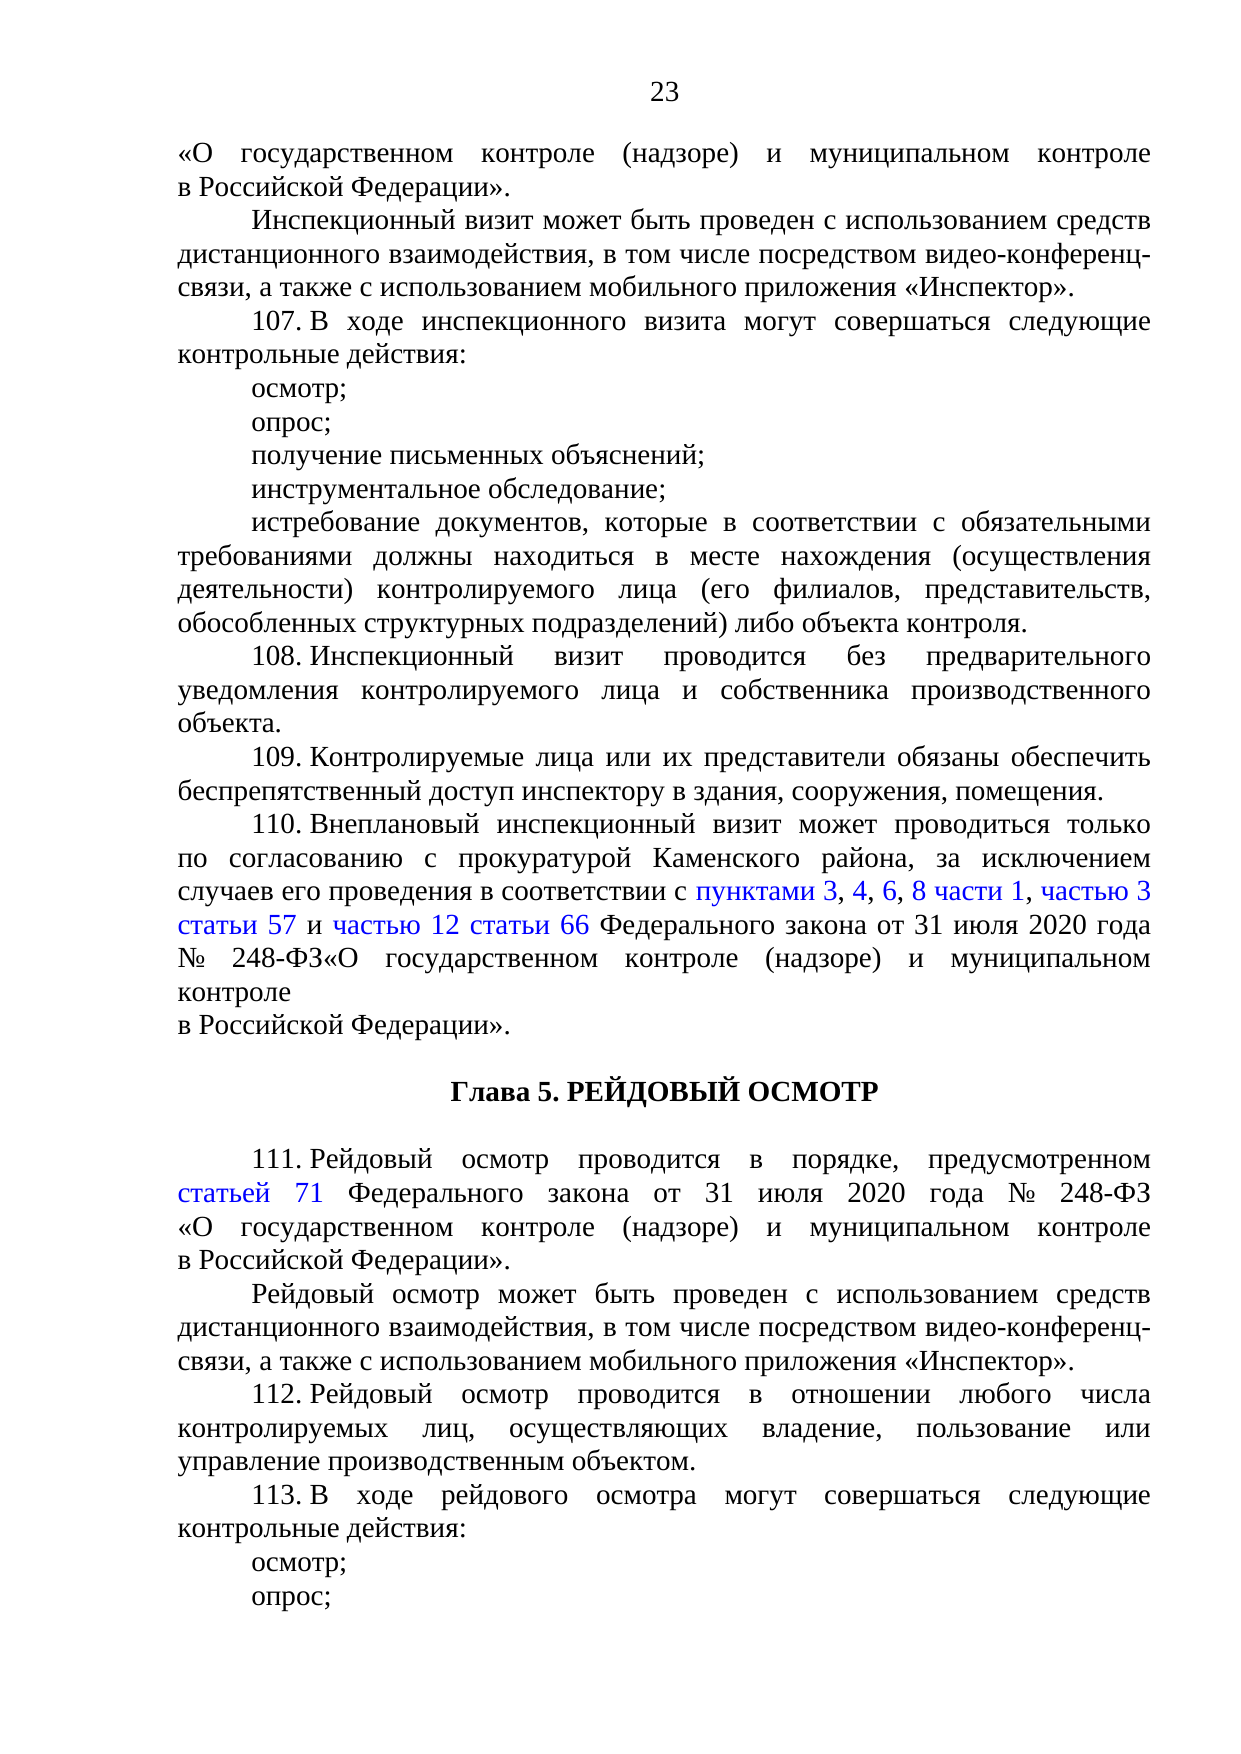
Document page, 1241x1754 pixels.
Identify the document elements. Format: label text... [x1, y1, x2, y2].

text 111. Рейдовый осмотр проводится в порядке, предусмотренном статьей 71 Федерального закона от 31 июля 2020 года № 248-ФЗ «О государственном контроле (надзоре) и муниципальном контроле в Российской Федерации». [177, 1142, 1152, 1276]
text осмотр; [177, 1544, 1152, 1578]
text 110. Внеплановый инспекционный визит может проводиться только по согласованию с прокуратурой Каменского района, за исключением случаев его проведения в соответствии с пунктами 3, 4, 6, 8 части 1, частью 3 статьи 57 и частью 12 статьи 66 Федерального закона от 31 июля 2020 года № 248-ФЗ«О государственном контроле (надзоре) и муниципальном контроле в Российской Федерации». [177, 806, 1152, 1041]
text осмотр; [177, 370, 1152, 404]
text 112. Рейдовый осмотр проводится в отношении любого числа контролируемых лиц, осуществляющих владение, пользование или управление производственным объектом. [177, 1376, 1152, 1477]
text 109. Контролируемые лица или их представители обязаны обеспечить беспрепятственный доступ инспектору в здания, сооружения, помещения. [177, 739, 1152, 806]
text истребование документов, которые в соответствии с обязательными требованиями должны находиться в месте нахождения (осуществления деятельности) контролируемого лица (его филиалов, представительств, обособленных структурных подразделений) либо объекта контроля. [177, 504, 1152, 638]
text инструментальное обследование; [177, 471, 1152, 504]
text 113. В ходе рейдового осмотра могут совершаться следующие контрольные действия: [177, 1477, 1152, 1544]
text Инспекционный визит может быть проведен с использованием средств дистанционного взаимодействия, в том числе посредством видео-конференц-связи, а также с использованием мобильного приложения «Инспектор». [177, 202, 1152, 303]
text опрос; [177, 404, 1152, 437]
title Глава 5. РЕЙДОВЫЙ ОСМОТР [177, 1074, 1152, 1108]
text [177, 135, 1152, 202]
text Рейдовый осмотр может быть проведен с использованием средств дистанционного взаимодействия, в том числе посредством видео-конференц-связи, а также с использованием мобильного приложения «Инспектор». [177, 1276, 1152, 1376]
text опрос; [177, 1578, 1152, 1611]
text 108. Инспекционный визит проводится без предварительного уведомления контролируемого лица и собственника производственного объекта. [177, 638, 1152, 739]
text 107. В ходе инспекционного визита могут совершаться следующие контрольные действия: [177, 303, 1152, 370]
text получение письменных объяснений; [177, 437, 1152, 471]
